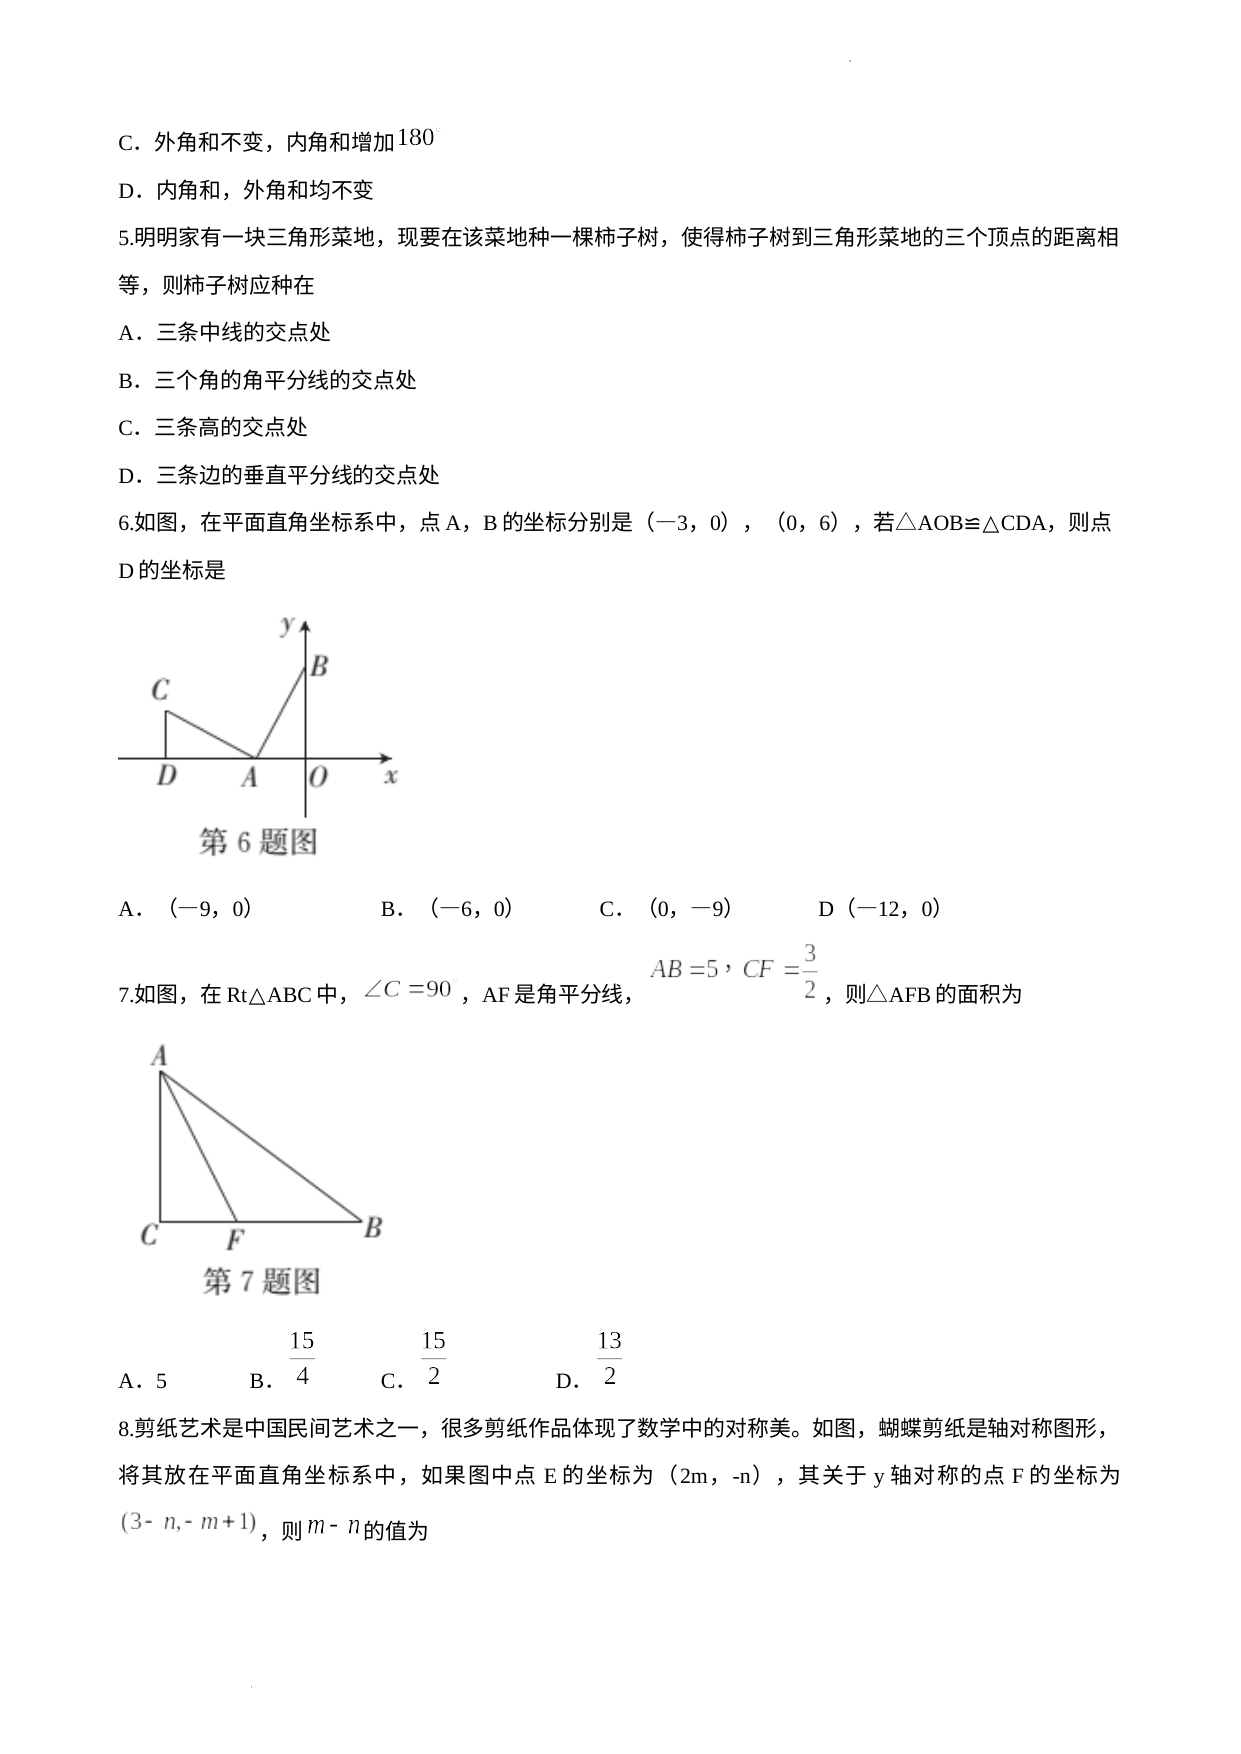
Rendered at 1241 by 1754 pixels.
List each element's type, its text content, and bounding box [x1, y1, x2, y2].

text A．（—9，0） B．（—6，0） C．（0，—9） D（—12，0） [118, 891, 1122, 923]
text A．5 B． C． D． [118, 1325, 1122, 1395]
text B．三个角的角平分线的交点处 [118, 363, 1122, 394]
text A．三条中线的交点处 [118, 315, 1122, 347]
text D．内角和，外角和均不变 [118, 173, 1122, 204]
text 7.如图，在Rt△ABC中，，AF是角平分线，，则△AFB的面积为 [118, 938, 1122, 1008]
text 6.如图，在平面直角坐标系中，点A，B的坐标分别是（—3，0），（0，6），若△AOB≌△CDA，则点D的坐标是 [118, 505, 1122, 584]
text C．三条高的交点处 [118, 410, 1122, 442]
text 5.明明家有一块三角形菜地，现要在该菜地种一棵柿子树，使得柿子树到三角形菜地的三个顶点的距离相等，则柿子树应种在 [118, 220, 1122, 299]
picture [118, 600, 434, 878]
text 8.剪纸艺术是中国民间艺术之一，很多剪纸作品体现了数学中的对称美。如图，蝴蝶剪纸是轴对称图形，将其放在平面直角坐标系中，如果图中点E的坐标为（2m，-n），其关于y轴对称的点F的坐标为，则的值为 [118, 1411, 1122, 1546]
picture [118, 1024, 422, 1312]
text D．三条边的垂直平分线的交点处 [118, 458, 1122, 489]
text C．外角和不变，内角和增加 [118, 118, 1122, 157]
